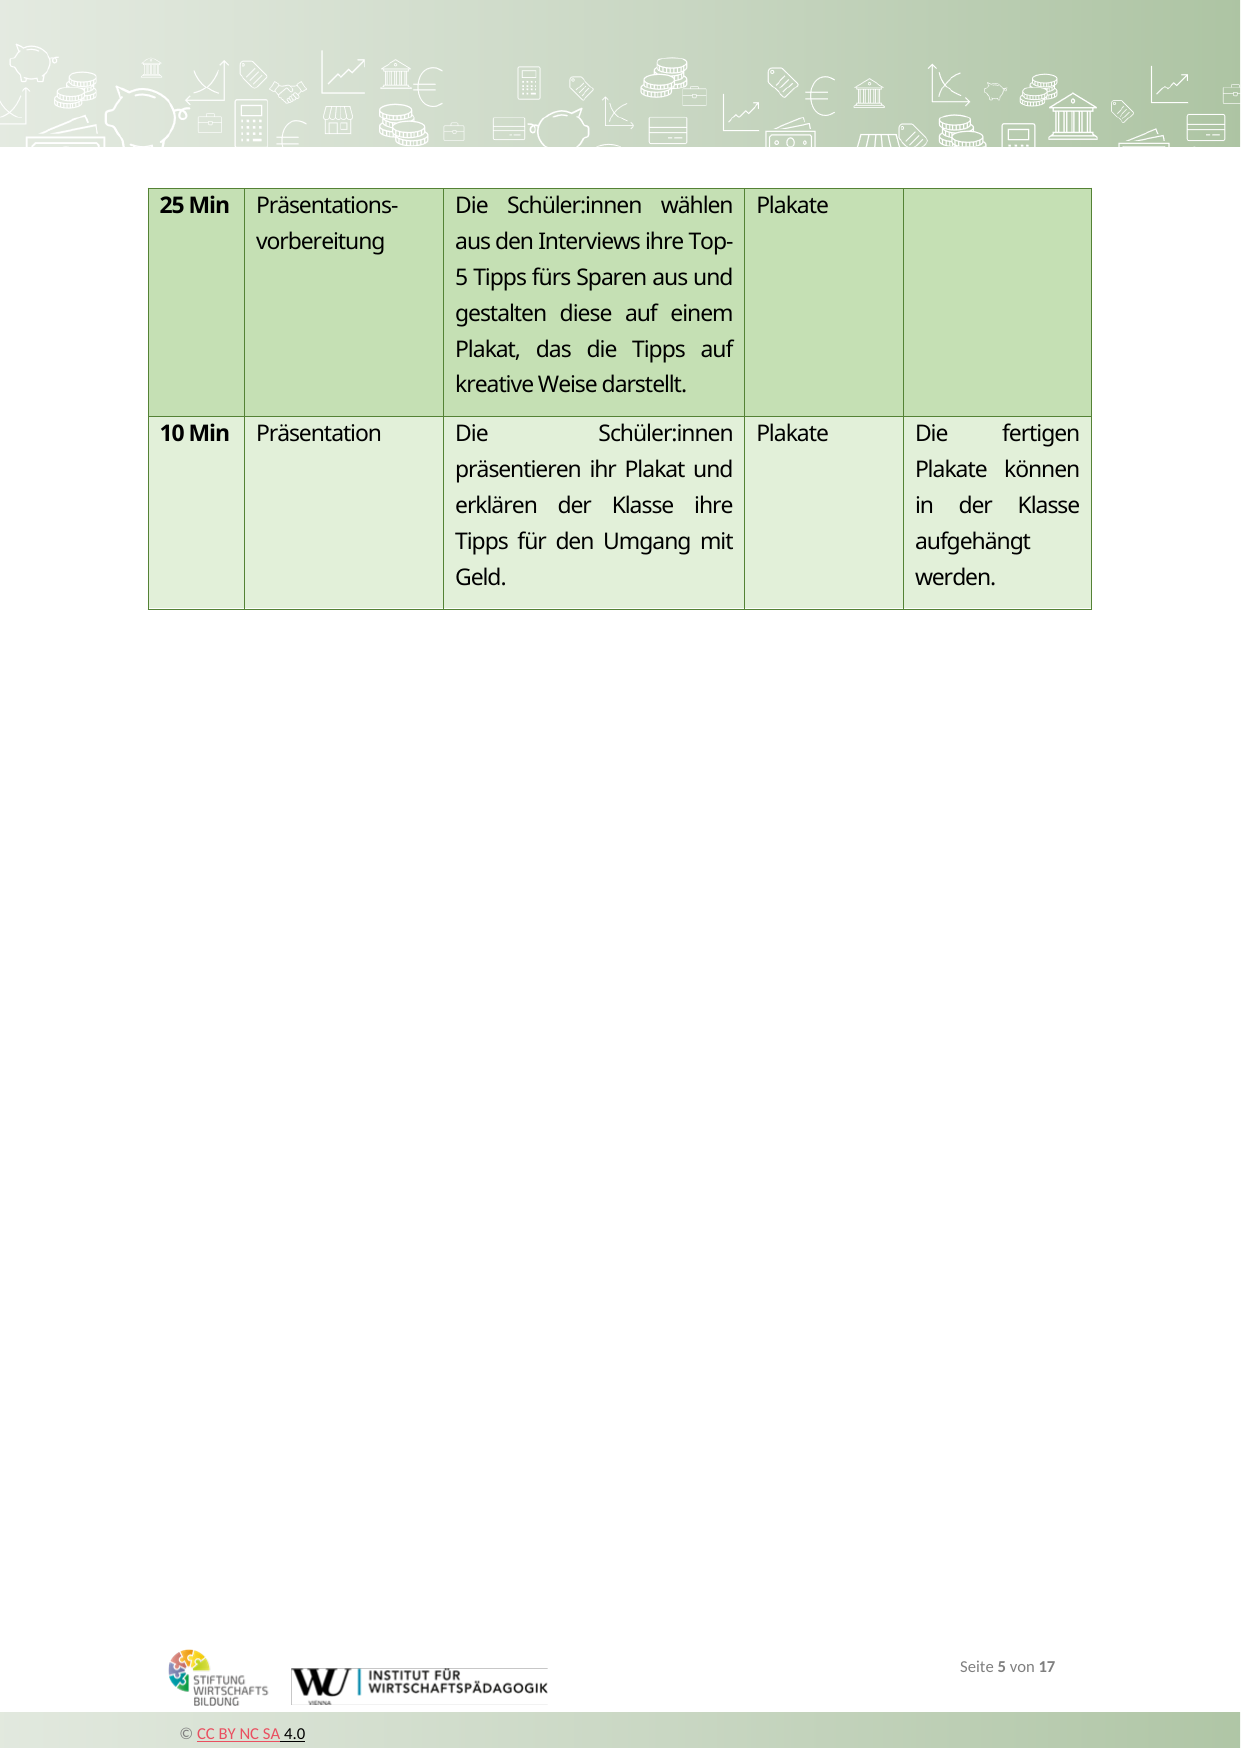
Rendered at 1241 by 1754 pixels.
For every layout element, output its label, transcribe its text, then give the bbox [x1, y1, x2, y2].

table_cell Präsentation [245, 417, 443, 608]
picture [168, 1649, 548, 1707]
table_cell Plakate [745, 417, 903, 608]
picture [0, 1712, 1241, 1748]
table_cell Die fertigen Plakate können in der Klasse aufgehängt werden. [904, 417, 1091, 608]
table_cell Die Schüler:innen wählen aus den Interviews ihre Top-5 Tipps fürs Sparen aus und gestalten diese auf einem Plakat, das die Tipps auf kreative Weise darstellt. [444, 189, 744, 416]
table_cell 10 Min [149, 417, 244, 608]
table_cell Präsentations-vorbereitung [245, 189, 443, 416]
picture [0, 0, 1241, 147]
table_cell Plakate [745, 189, 903, 416]
table_cell Die Schüler:innen präsentieren ihr Plakat und erklären der Klasse ihre Tipps für den Umgang mit Geld. [444, 417, 744, 608]
table_cell 25 Min [149, 189, 244, 416]
table_cell [904, 189, 1091, 416]
